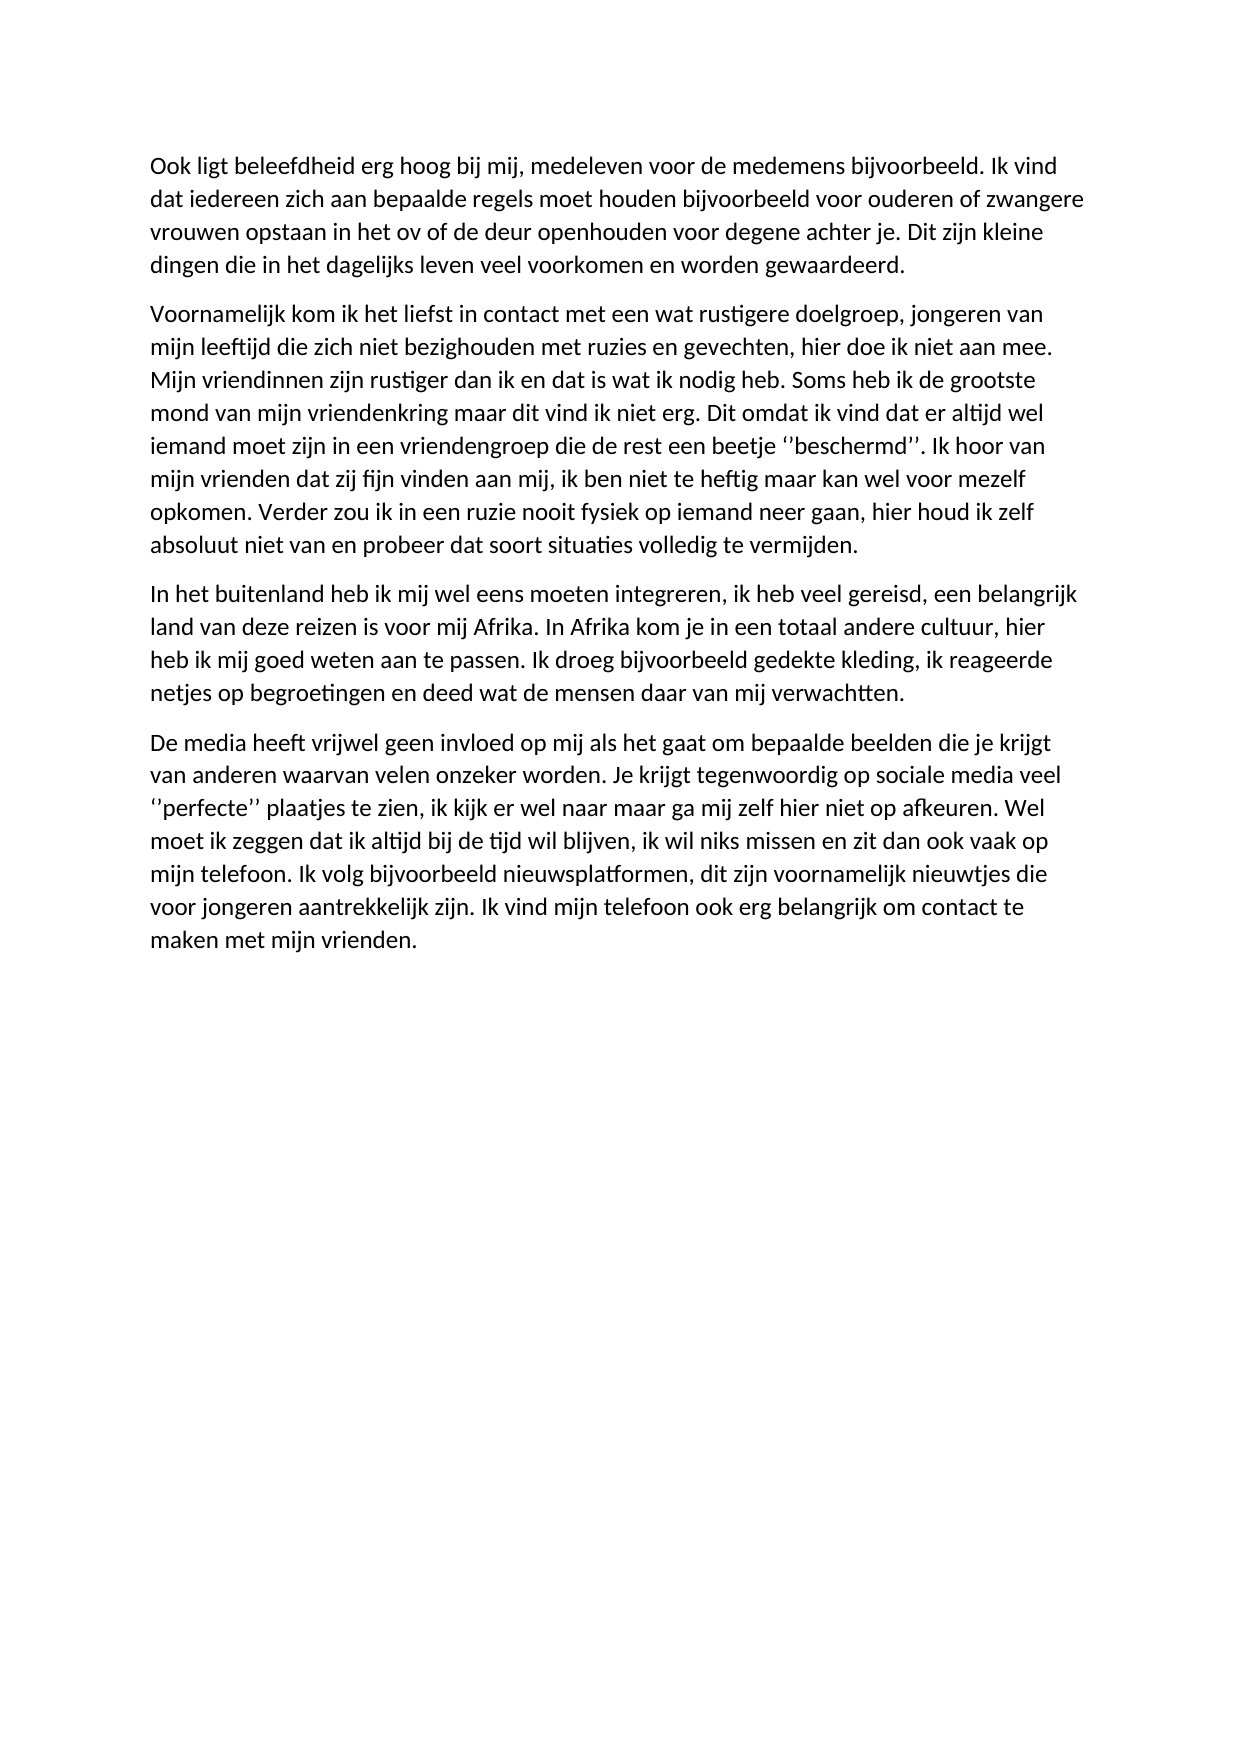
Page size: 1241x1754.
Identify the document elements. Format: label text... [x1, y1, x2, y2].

text In het buitenland heb ik mij wel eens moeten integreren, ik heb veel gereisd, een belangrijk land van deze reizen is voor mij Afrika. In Afrika kom je in een totaal andere cultuur, hier heb ik mij goed weten aan te passen. Ik droeg bijvoorbeeld gedekte kleding, ik reageerde netjes op begroetingen en deed wat de mensen daar van mij verwachtten. [150, 578, 1090, 708]
text Voornamelijk kom ik het liefst in contact met een wat rustigere doelgroep, jongeren van mijn leeftijd die zich niet bezighouden met ruzies en gevechten, hier doe ik niet aan mee. Mijn vriendinnen zijn rustiger dan ik en dat is wat ik nodig heb. Soms heb ik de grootste mond van mijn vriendenkring maar dit vind ik niet erg. Dit omdat ik vind dat er altijd wel iemand moet zijn in een vriendengroep die de rest een beetje ‘’beschermd’’. Ik hoor van mijn vrienden dat zij fijn vinden aan mij, ik ben niet te heftig maar kan wel voor mezelf opkomen. Verder zou ik in een ruzie nooit fysiek op iemand neer gaan, hier houd ik zelf absoluut niet van en probeer dat soort situaties volledig te vermijden. [150, 298, 1090, 559]
text Ook ligt beleefdheid erg hoog bij mij, medeleven voor de medemens bijvoorbeeld. Ik vind dat iedereen zich aan bepaalde regels moet houden bijvoorbeeld voor ouderen of zwangere vrouwen opstaan in het ov of de deur openhouden voor degene achter je. Dit zijn kleine dingen die in het dagelijks leven veel voorkomen en worden gewaardeerd. [150, 150, 1090, 279]
text De media heeft vrijwel geen invloed op mij als het gaat om bepaalde beelden die je krijgt van anderen waarvan velen onzeker worden. Je krijgt tegenwoordig op sociale media veel ‘’perfecte’’ plaatjes te zien, ik kijk er wel naar maar ga mij zelf hier niet op afkeuren. Wel moet ik zeggen dat ik altijd bij de tijd wil blijven, ik wil niks missen en zit dan ook vaak op mijn telefoon. Ik volg bijvoorbeeld nieuwsplatformen, dit zijn voornamelijk nieuwtjes die voor jongeren aantrekkelijk zijn. Ik vind mijn telefoon ook erg belangrijk om contact te maken met mijn vrienden. [150, 727, 1090, 955]
